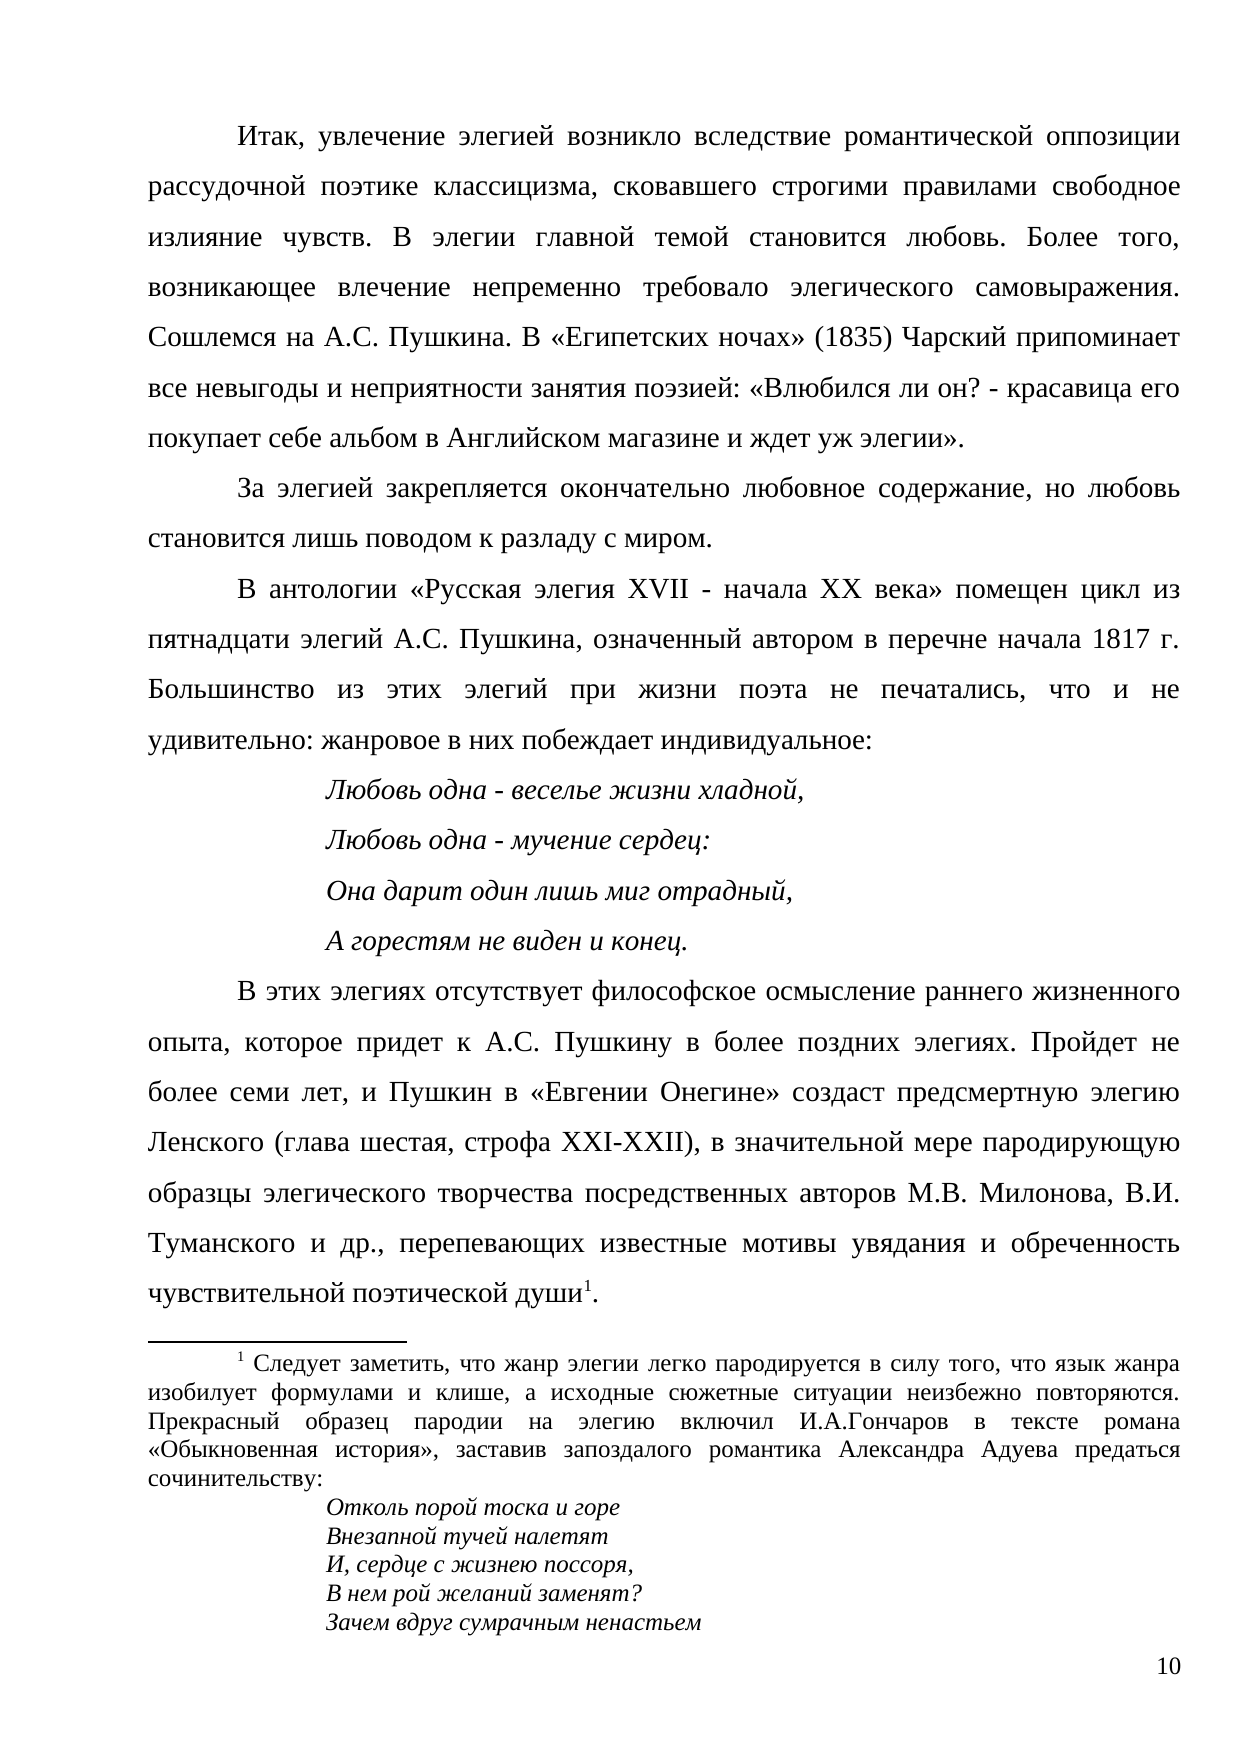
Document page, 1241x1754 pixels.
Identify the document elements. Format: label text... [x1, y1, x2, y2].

text Любовь одна - мучение сердец: [148, 822, 1181, 856]
text В этих элегиях отсутствует философское осмысление раннего жизненного опыта, которое придет к А.С. Пушкину в более поздних элегиях. Пройдет не более семи лет, и Пушкин в «Евгении Онегине» создаст предсмертную элегию Ленского (глава шестая, строфа XXI-XXII), в значительной мере пародирующую образцы элегического творчества посредственных авторов М.В. Милонова, В.И. Туманского и др., перепевающих известные мотивы увядания и обреченность чувствительной поэтической души. [148, 973, 1181, 1309]
text Она дарит один лишь миг отрадный, [148, 873, 1181, 906]
text Любовь одна - веселье жизни хладной, [148, 772, 1181, 806]
text А горестям не виден и конец. [148, 923, 1181, 957]
text В антологии «Русская элегия XVII - начала XX века» помещен цикл из пятнадцати элегий А.С. Пушкина, означенный автором в перечне начала . Большинство из этих элегий при жизни поэта не печатались, что и не удивительно: жанровое в них побеждает индивидуальное: [148, 571, 1181, 755]
text Итак, увлечение элегией возникло вследствие романтической оппозиции рассудочной поэтике классицизма, сковавшего строгими правилами свободное излияние чувств. В элегии главной темой становится любовь. Более того, возникающее влечение непременно требовало элегического самовыражения. Сошлемся на А.С. Пушкина. В «Египетских ночах» (1835) Чарский припоминает все невыгоды и неприятности занятия поэзией: «Влюбился ли он? - красавица его покупает себе альбом в Английском магазине и ждет уж элегии». [148, 118, 1181, 453]
text За элегией закрепляется окончательно любовное содержание, но любовь становится лишь поводом к разладу с миром. [148, 470, 1181, 554]
